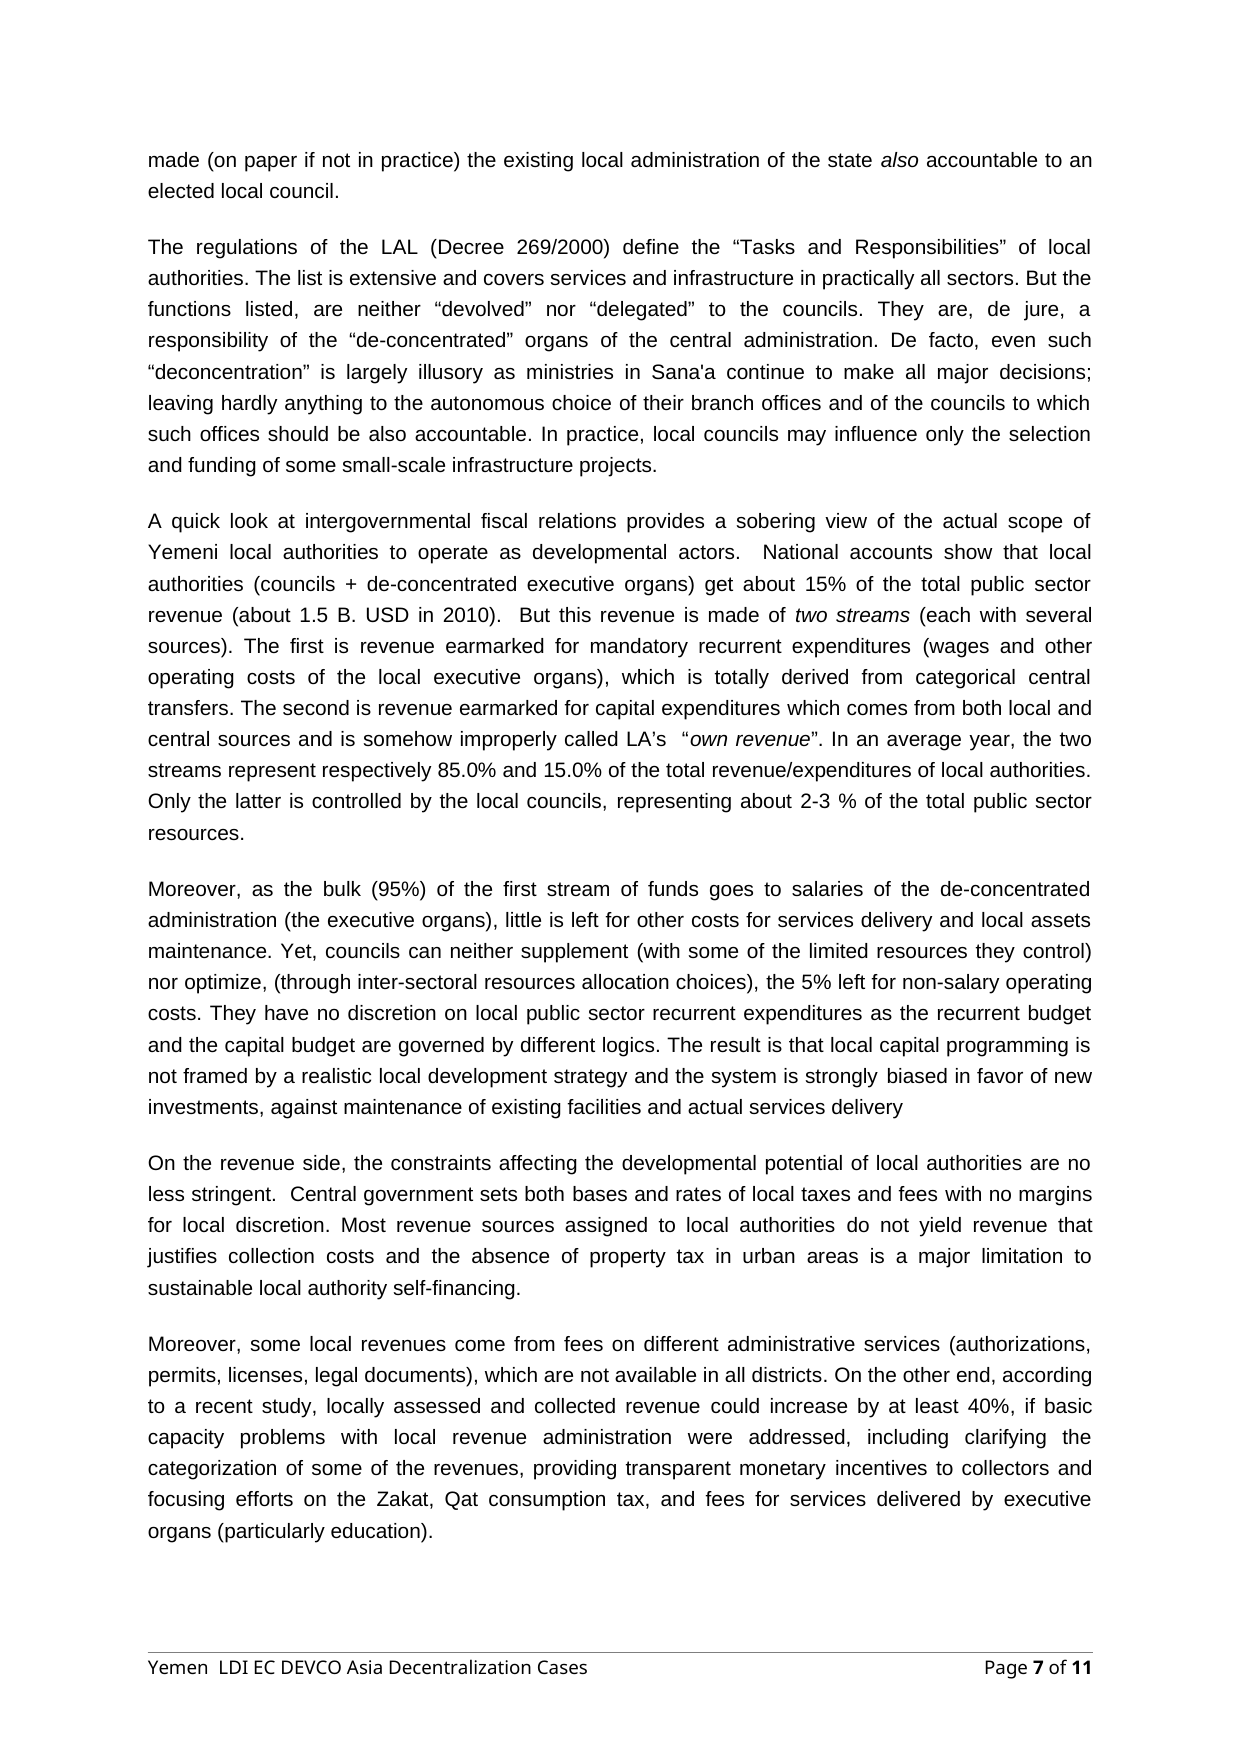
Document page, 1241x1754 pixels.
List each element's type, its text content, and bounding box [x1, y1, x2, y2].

text Moreover, as the bulk (95%) of the first stream of funds goes to salaries of the de-concentrated administration (the executive organs), little is left for other costs for services delivery and local assets maintenance. Yet, councils can neither supplement (with some of the limited resources they control) nor optimize, (through inter-sectoral resources allocation choices), the 5% left for non-salary operating costs. They have no discretion on local public sector recurrent expenditures as the recurrent budget and the capital budget are governed by different logics. The result is that local capital programming is not framed by a realistic local development strategy and the system is strongly biased in favor of new investments, against maintenance of existing facilities and actual services delivery [148, 877, 1093, 1119]
text On the revenue side, the constraints affecting the developmental potential of local authorities are no less stringent. Central government sets both bases and rates of local taxes and fees with no margins for local discretion. Most revenue sources assigned to local authorities do not yield revenue that justifies collection costs and the absence of property tax in urban areas is a major limitation to sustainable local authority self-financing. [148, 1151, 1093, 1299]
text Moreover, some local revenues come from fees on different administrative services (authorizations, permits, licenses, legal documents), which are not available in all districts. On the other end, according to a recent study, locally assessed and collected revenue could increase by at least 40%, if basic capacity problems with local revenue administration were addressed, including clarifying the categorization of some of the revenues, providing transparent monetary incentives to collectors and focusing efforts on the Zakat, Qat consumption tax, and fees for services delivered by executive organs (particularly education). [148, 1332, 1093, 1542]
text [148, 148, 1093, 203]
text A quick look at intergovernmental fiscal relations provides a sobering view of the actual scope of Yemeni local authorities to operate as developmental actors. National accounts show that local authorities (councils + de-concentrated executive organs) get about 15% of the total public sector revenue (about 1.5 B. USD in 2010). But this revenue is made of two streams (each with several sources). The first is revenue earmarked for mandatory recurrent expenditures (wages and other operating costs of the local executive organs), which is totally derived from categorical central transfers. The second is revenue earmarked for capital expenditures which comes from both local and central sources and is somehow improperly called LA’s “own revenue”. In an average year, the two streams represent respectively 85.0% and 15.0% of the total revenue/expenditures of local authorities. Only the latter is controlled by the local councils, representing about 2-3 % of the total public sector resources. [148, 509, 1093, 844]
text The regulations of the LAL (Decree 269/2000) define the “Tasks and Responsibilities” of local authorities. The list is extensive and covers services and infrastructure in practically all sectors. But the functions listed, are neither “devolved” nor “delegated” to the councils. They are, de jure, a responsibility of the “de-concentrated” organs of the central administration. De facto, even such “deconcentration” is largely illusory as ministries in Sana'a continue to make all major decisions; leaving hardly anything to the autonomous choice of their branch offices and of the councils to which such offices should be also accountable. In practice, local councils may influence only the selection and funding of some small-scale infrastructure projects. [148, 235, 1093, 477]
